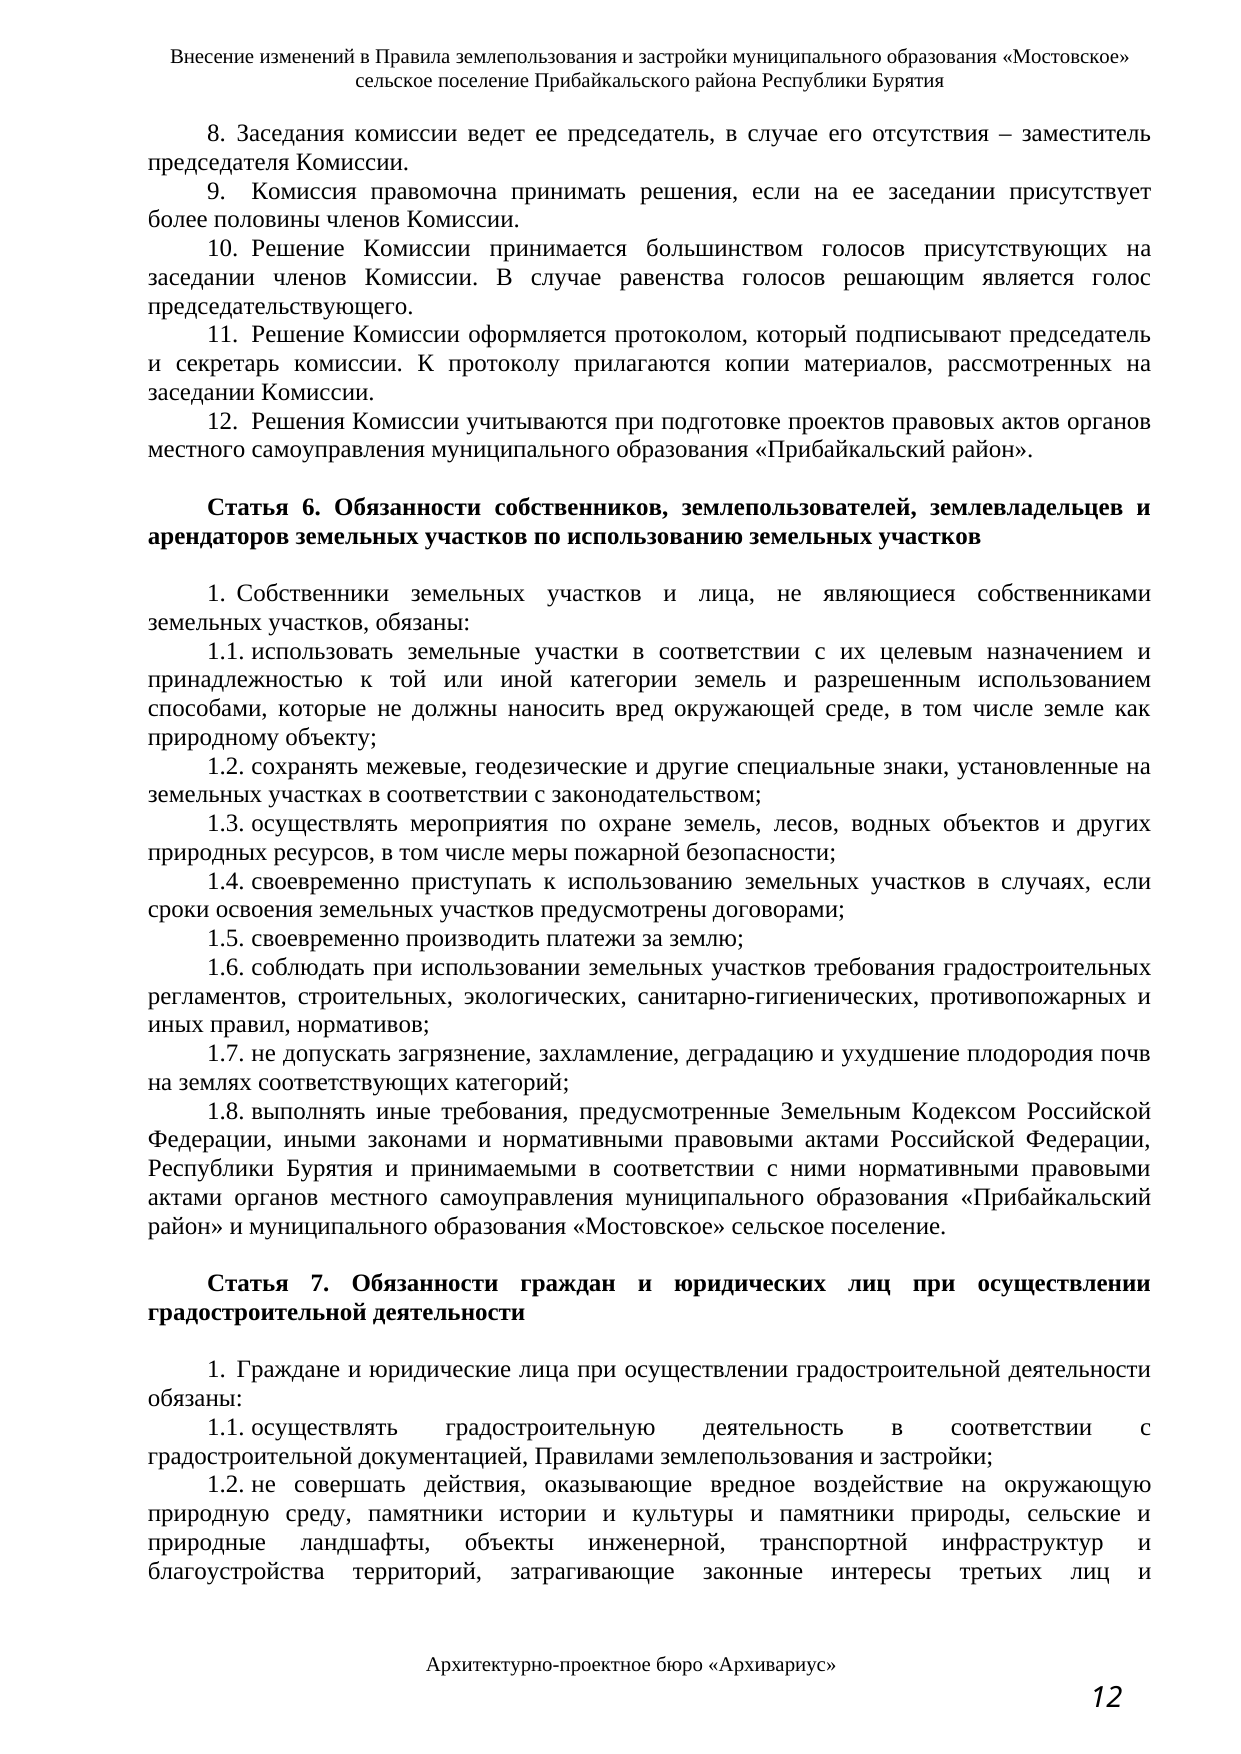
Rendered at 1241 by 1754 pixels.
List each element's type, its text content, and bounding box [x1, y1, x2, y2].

list Граждане и юридические лица при осуществлении градостроительной деятельности обязаны: [148, 1354, 1152, 1412]
list выполнять иные требования, предусмотренные Земельным Кодексом Российской Федерации, иными законами и нормативными правовыми актами Российской Федерации, Республики Бурятия и принимаемыми в соответствии с ними нормативными правовыми актами органов местного самоуправления муниципального образования «Прибайкальский район» и муниципального образования «Мостовское» сельское поселение. [148, 1096, 1152, 1239]
list использовать земельные участки в соответствии с их целевым назначением и принадлежностью к той или иной категории земель и разрешенным использованием способами, которые не должны наносить вред окружающей среде, в том числе земле как природному объекту; [148, 636, 1152, 751]
list осуществлять градостроительную деятельность в соответствии с градостроительной документацией, Правилами землепользования и застройки; [148, 1412, 1152, 1469]
list не допускать загрязнение, захламление, деградацию и ухудшение плодородия почв на землях соответствующих категорий; [148, 1038, 1152, 1096]
list сохранять межевые, геодезические и другие специальные знаки, установленные на земельных участках в соответствии с законодательством; [148, 751, 1152, 808]
list соблюдать при использовании земельных участков требования градостроительных регламентов, строительных, экологических, санитарно-гигиенических, противопожарных и иных правил, нормативов; [148, 952, 1152, 1038]
list осуществлять мероприятия по охране земель, лесов, водных объектов и других природных ресурсов, в том числе меры пожарной безопасности; [148, 808, 1152, 866]
list Комиссия правомочна принимать решения, если на ее заседании присутствует более половины членов Комиссии. [148, 176, 1152, 233]
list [148, 1469, 1152, 1584]
text Статья 6. Обязанности собственников, землепользователей, землевладельцев и арендаторов земельных участков по использованию земельных участков [148, 492, 1152, 549]
list Решение Комиссии принимается большинством голосов присутствующих на заседании членов Комиссии. В случае равенства голосов решающим является голос председательствующего. [148, 233, 1152, 319]
list Собственники земельных участков и лица, не являющиеся собственниками земельных участков, обязаны: [148, 578, 1152, 636]
list своевременно производить платежи за землю; [148, 923, 1152, 952]
list Заседания комиссии ведет ее председатель, в случае его отсутствия – заместитель председателя Комиссии. [148, 118, 1152, 176]
text Статья 7. Обязанности граждан и юридических лиц при осуществлении градостроительной деятельности [148, 1268, 1152, 1326]
list своевременно приступать к использованию земельных участков в случаях, если сроки освоения земельных участков предусмотрены договорами; [148, 866, 1152, 923]
list Решение Комиссии оформляется протоколом, который подписывают председатель и секретарь комиссии. К протоколу прилагаются копии материалов, рассмотренных на заседании Комиссии. [148, 319, 1152, 406]
list Решения Комиссии учитываются при подготовке проектов правовых актов органов местного самоуправления муниципального образования «Прибайкальский район». [148, 406, 1152, 463]
